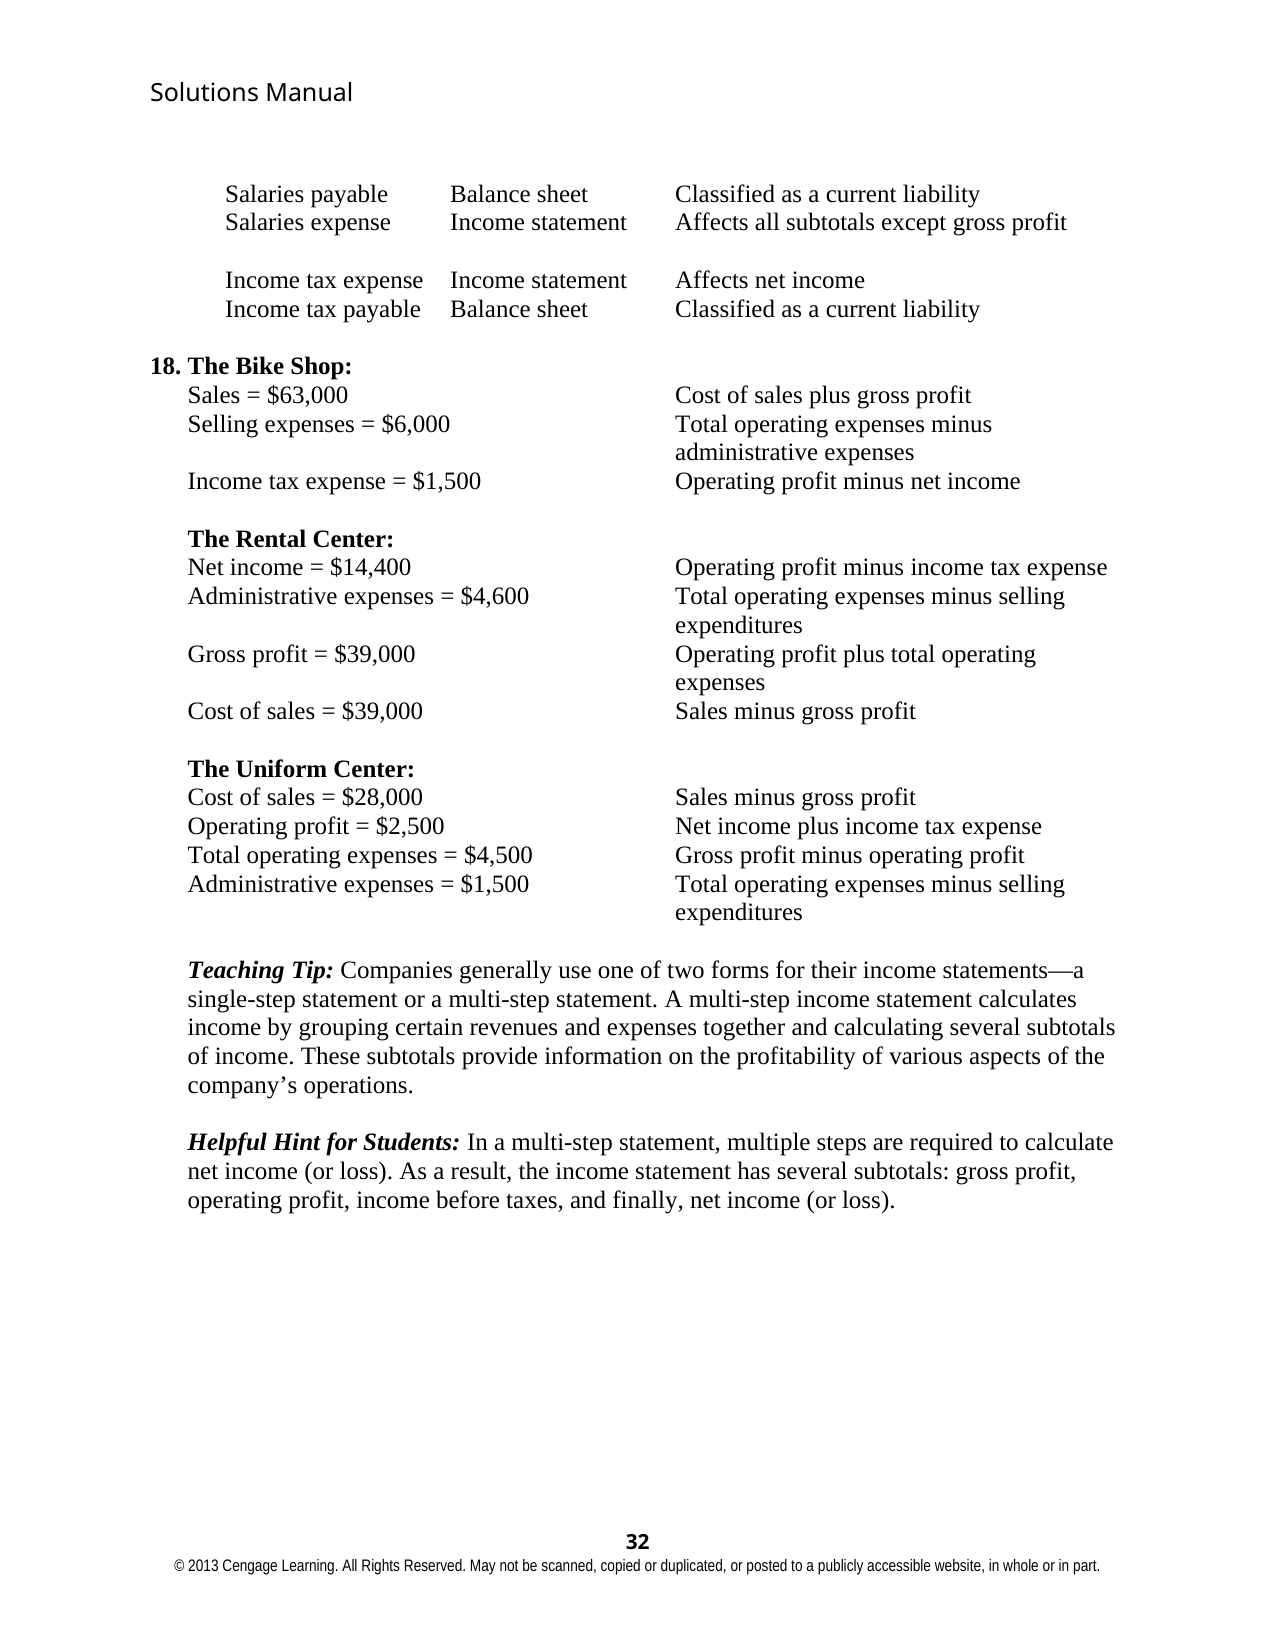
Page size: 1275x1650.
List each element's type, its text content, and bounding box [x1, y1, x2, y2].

text Selling expenses = $6,000 Total operating expenses minus administrative expenses [187, 409, 1125, 466]
text Administrative expenses = $1,500 Total operating expenses minus selling expenditures [187, 869, 1125, 926]
text Cost of sales = $28,000 Sales minus gross profit [187, 782, 1125, 811]
text Income tax expense = $1,500 Operating profit minus net income [187, 466, 1125, 495]
text Helpful Hint for Students: In a multi-step statement, multiple steps are required to calculate net income (or loss). As a result, the income statement has several subtotals: gross profit, operating profit, income before taxes, and finally, net income (or loss). [187, 1127, 1125, 1214]
text Sales = $63,000 Cost of sales plus gross profit [187, 380, 1125, 409]
text Operating profit = $2,500 Net income plus income tax expense [187, 811, 1125, 840]
text Net income = $14,400 Operating profit minus income tax expense [187, 552, 1125, 581]
text 18. The Bike Shop: [150, 351, 1125, 380]
text Gross profit = $39,000 Operating profit plus total operating expenses [187, 639, 1125, 696]
text Salaries payable Balance sheet Classified as a current liability [150, 179, 1125, 207]
text Teaching Tip: Companies generally use one of two forms for their income statements—a single-step statement or a multi-step statement. A multi-step income statement calculates income by grouping certain revenues and expenses together and calculating several subtotals of income. These subtotals provide information on the profitability of various aspects of the company’s operations. [187, 955, 1125, 1099]
text Income tax expense Income statement Affects net income [150, 265, 1125, 294]
text Total operating expenses = $4,500 Gross profit minus operating profit [187, 840, 1125, 869]
text The Rental Center: [187, 524, 1125, 552]
text Income tax payable Balance sheet Classified as a current liability [150, 294, 1125, 322]
text Cost of sales = $39,000 Sales minus gross profit [187, 696, 1125, 725]
text Administrative expenses = $4,600 Total operating expenses minus selling expenditures [187, 581, 1125, 639]
text The Uniform Center: [187, 754, 1125, 782]
text Salaries expense Income statement Affects all subtotals except gross profit [150, 207, 1125, 236]
